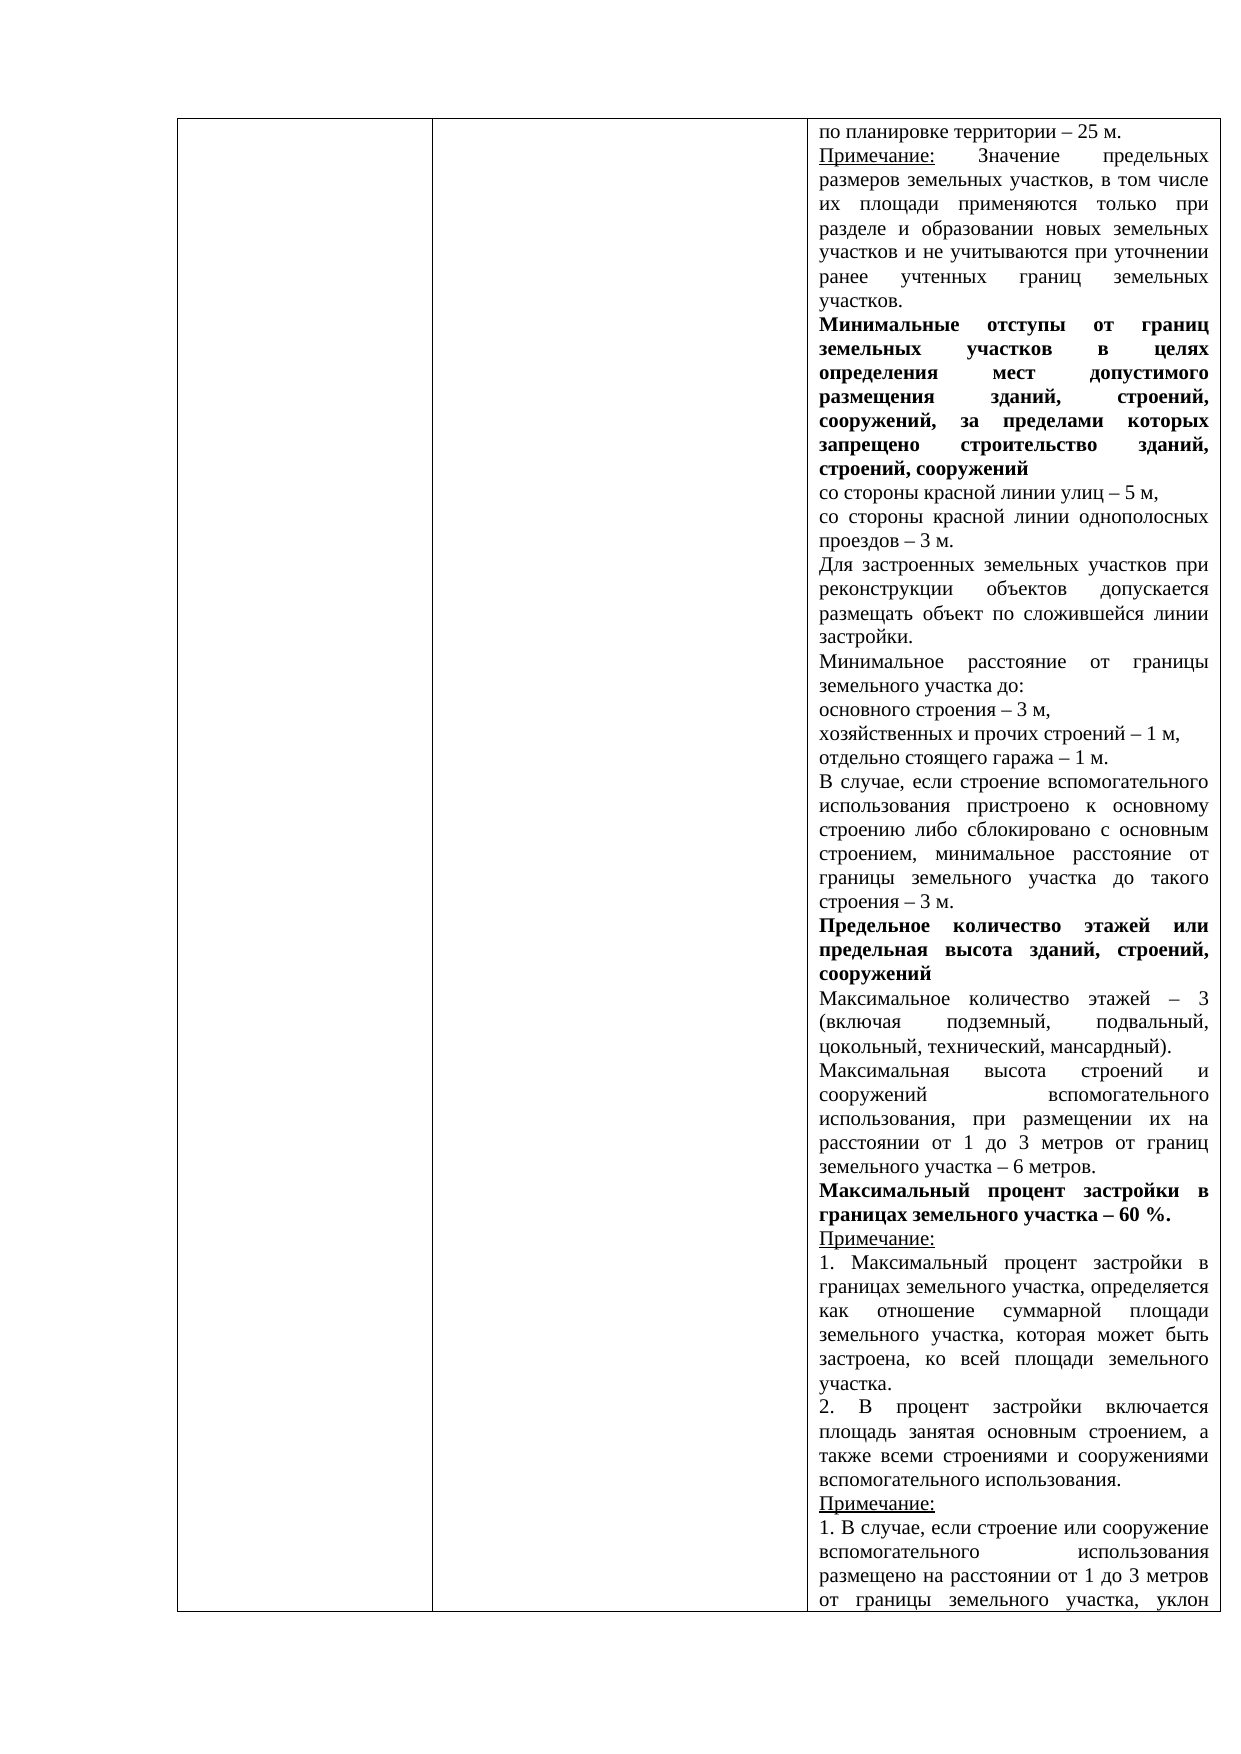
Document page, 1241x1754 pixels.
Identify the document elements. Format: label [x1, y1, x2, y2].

table_cell [808, 119, 1220, 1611]
table_cell [178, 119, 432, 1611]
table_cell [433, 119, 807, 1611]
